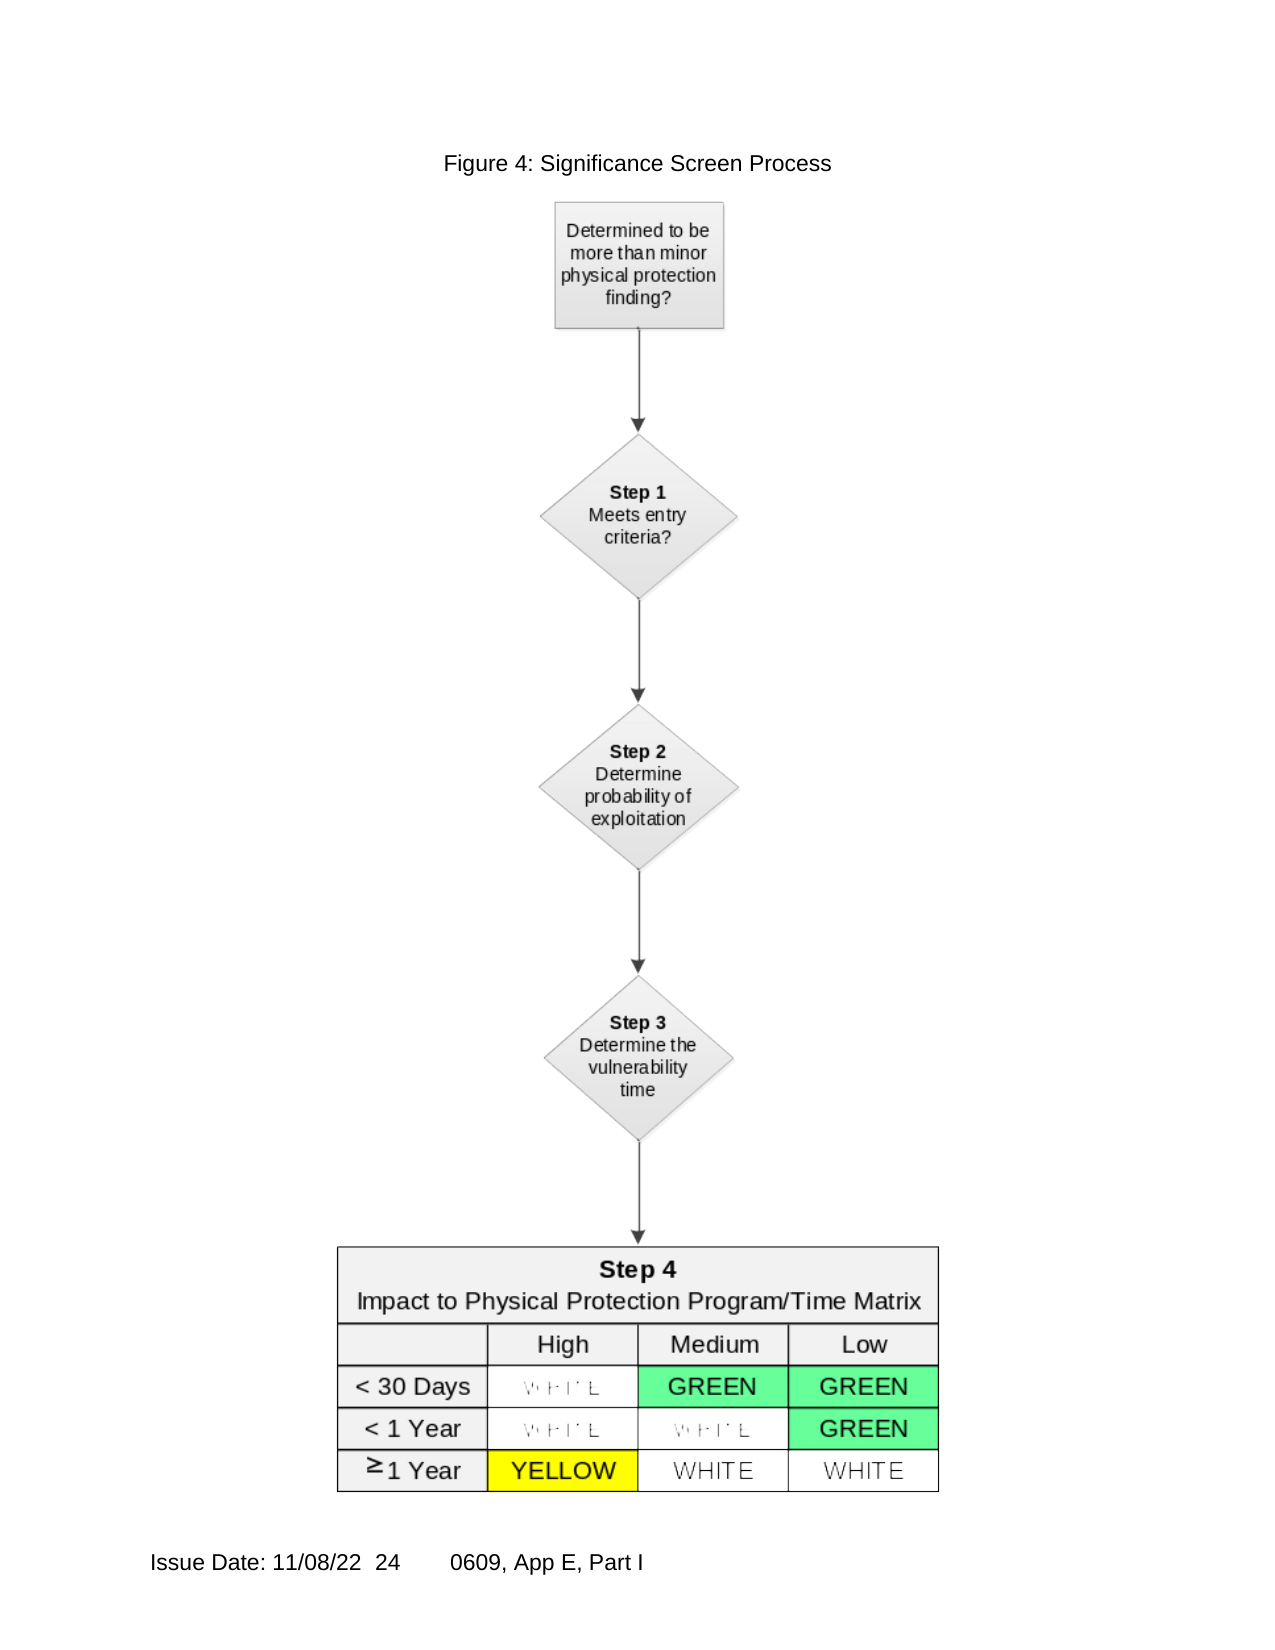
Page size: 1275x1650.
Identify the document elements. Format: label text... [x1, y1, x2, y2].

title Figure 4: Significance Screen Process [150, 150, 1125, 176]
